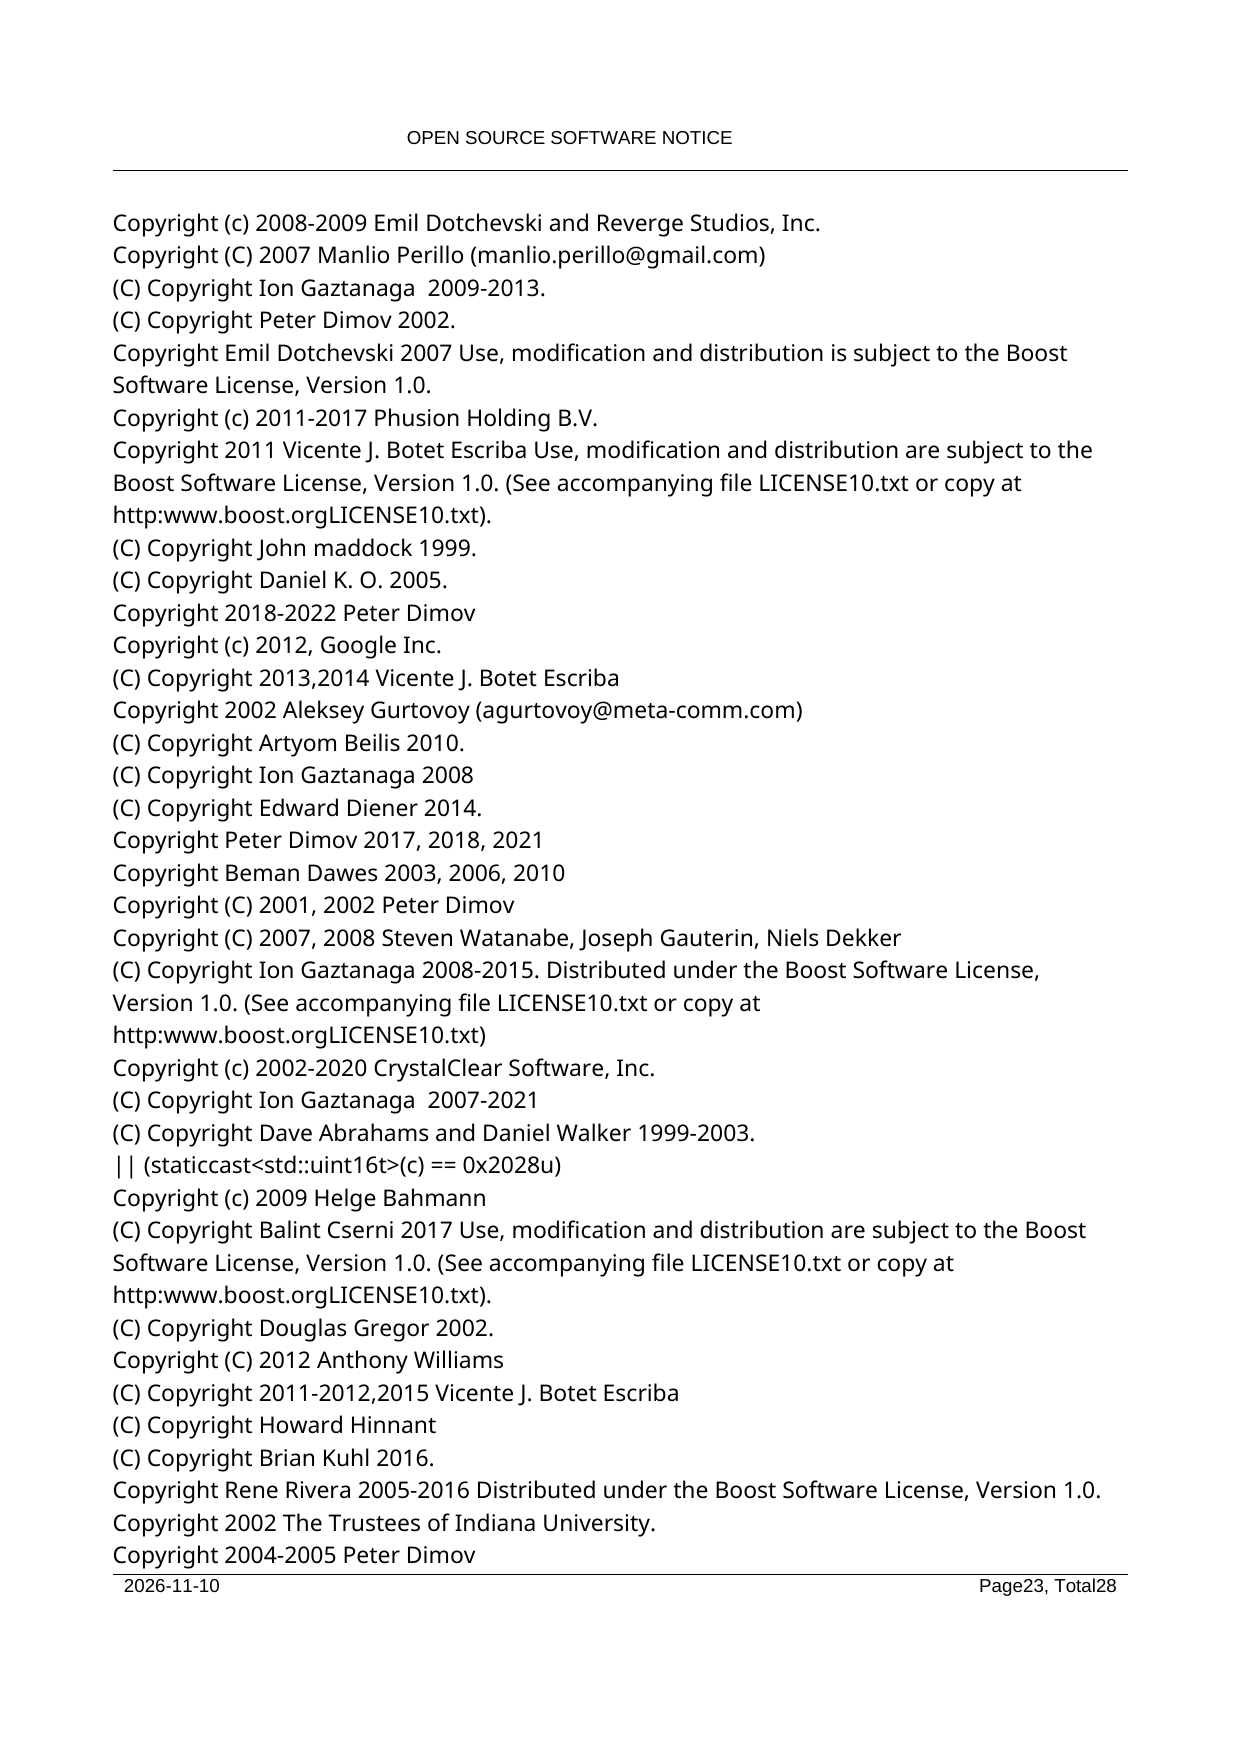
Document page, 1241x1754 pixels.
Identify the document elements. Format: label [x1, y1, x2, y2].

text [112, 206, 1128, 1571]
